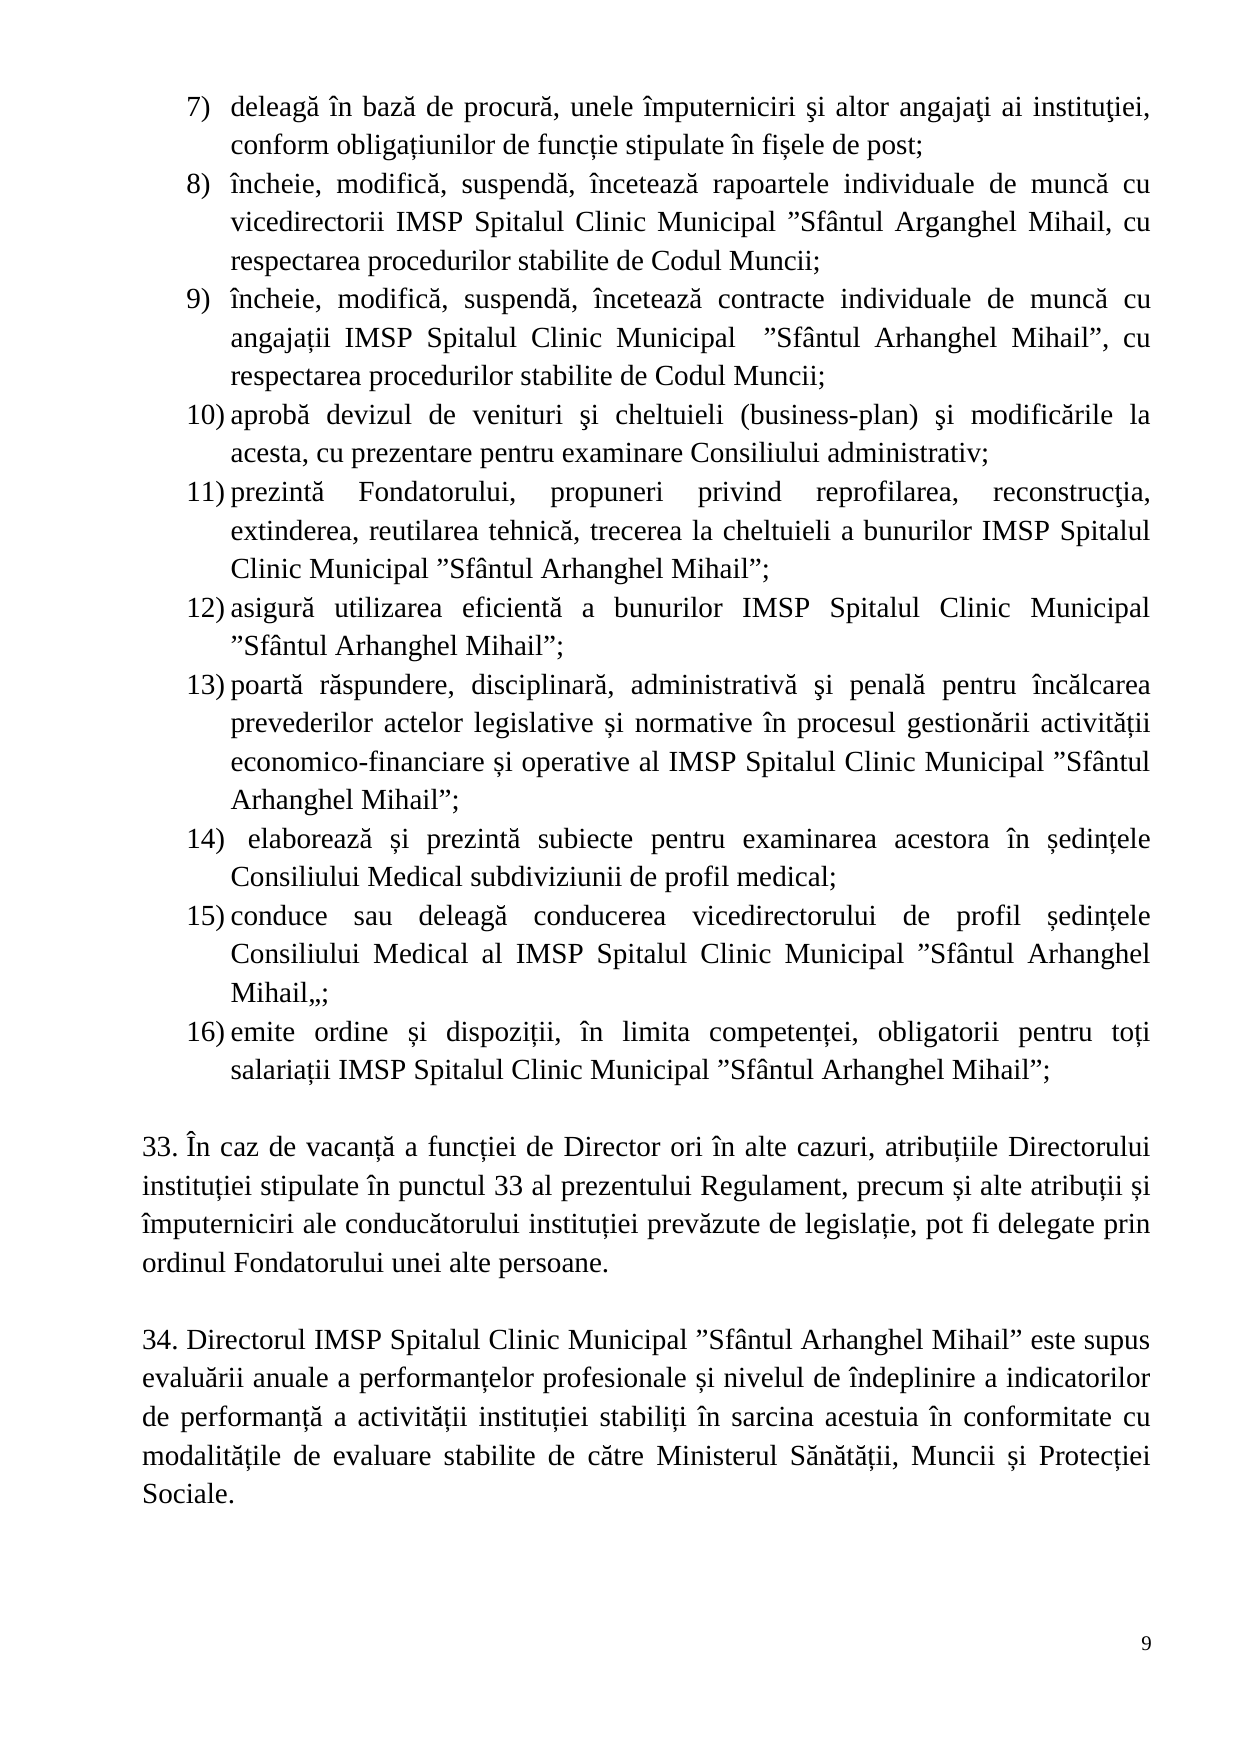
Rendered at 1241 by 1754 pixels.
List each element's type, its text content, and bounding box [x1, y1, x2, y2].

list încheie, modifică, suspendă, încetează rapoartele individuale de muncă cu vicedirectorii IMSP Spitalul Clinic Municipal ”Sfântul Arganghel Mihail, cu respectarea procedurilor stabilite de Codul Muncii; [186, 166, 1152, 276]
list deleagă în bază de procură, unele împuterniciri şi altor angajaţi ai instituţiei, conform obligațiunilor de funcție stipulate în fișele de post; [186, 89, 1152, 161]
list poartă răspundere, disciplinară, administrativă şi penală pentru încălcarea prevederilor actelor legislative și normative în procesul gestionării activității economico-financiare și operative al IMSP Spitalul Clinic Municipal ”Sfântul Arhanghel Mihail”; [186, 667, 1152, 816]
list În caz de vacanță a funcției de Director ori în alte cazuri, atribuțiile Directorului instituției stipulate în punctul 33 al prezentului Regulament, precum și alte atribuții și împuterniciri ale conducătorului instituției prevăzute de legislație, pot fi delegate prin ordinul Fondatorului unei alte persoane. [142, 1129, 1152, 1278]
list conduce sau deleagă conducerea vicedirectorului de profil ședințele Consiliului Medical al IMSP Spitalul Clinic Municipal ”Sfântul Arhanghel Mihail„; [186, 898, 1152, 1009]
list aprobă devizul de venituri şi cheltuieli (business-plan) şi modificările la acesta, cu prezentare pentru examinare Consiliului administrativ; [186, 397, 1152, 469]
list elaborează și prezintă subiecte pentru examinarea acestora în ședințele Consiliului Medical subdiviziunii de profil medical; [186, 821, 1152, 893]
list încheie, modifică, suspendă, încetează contracte individuale de muncă cu angajații IMSP Spitalul Clinic Municipal ”Sfântul Arhanghel Mihail”, cu respectarea procedurilor stabilite de Codul Muncii; [186, 281, 1152, 392]
list prezintă Fondatorului, propuneri privind reprofilarea, reconstrucţia, extinderea, reutilarea tehnică, trecerea la cheltuieli a bunurilor IMSP Spitalul Clinic Municipal ”Sfântul Arhanghel Mihail”; [186, 474, 1152, 585]
list Directorul IMSP Spitalul Clinic Municipal ”Sfântul Arhanghel Mihail” este supus evaluării anuale a performanțelor profesionale și nivelul de îndeplinire a indicatorilor de performanță a activității instituției stabiliți în sarcina acestuia în conformitate cu modalitățile de evaluare stabilite de către Ministerul Sănătății, Muncii și Protecției Sociale. [142, 1322, 1152, 1510]
list asigură utilizarea eficientă a bunurilor IMSP Spitalul Clinic Municipal ”Sfântul Arhanghel Mihail”; [186, 590, 1152, 662]
list emite ordine și dispoziții, în limita competenței, obligatorii pentru toți salariații IMSP Spitalul Clinic Municipal ”Sfântul Arhanghel Mihail”; [186, 1014, 1152, 1086]
